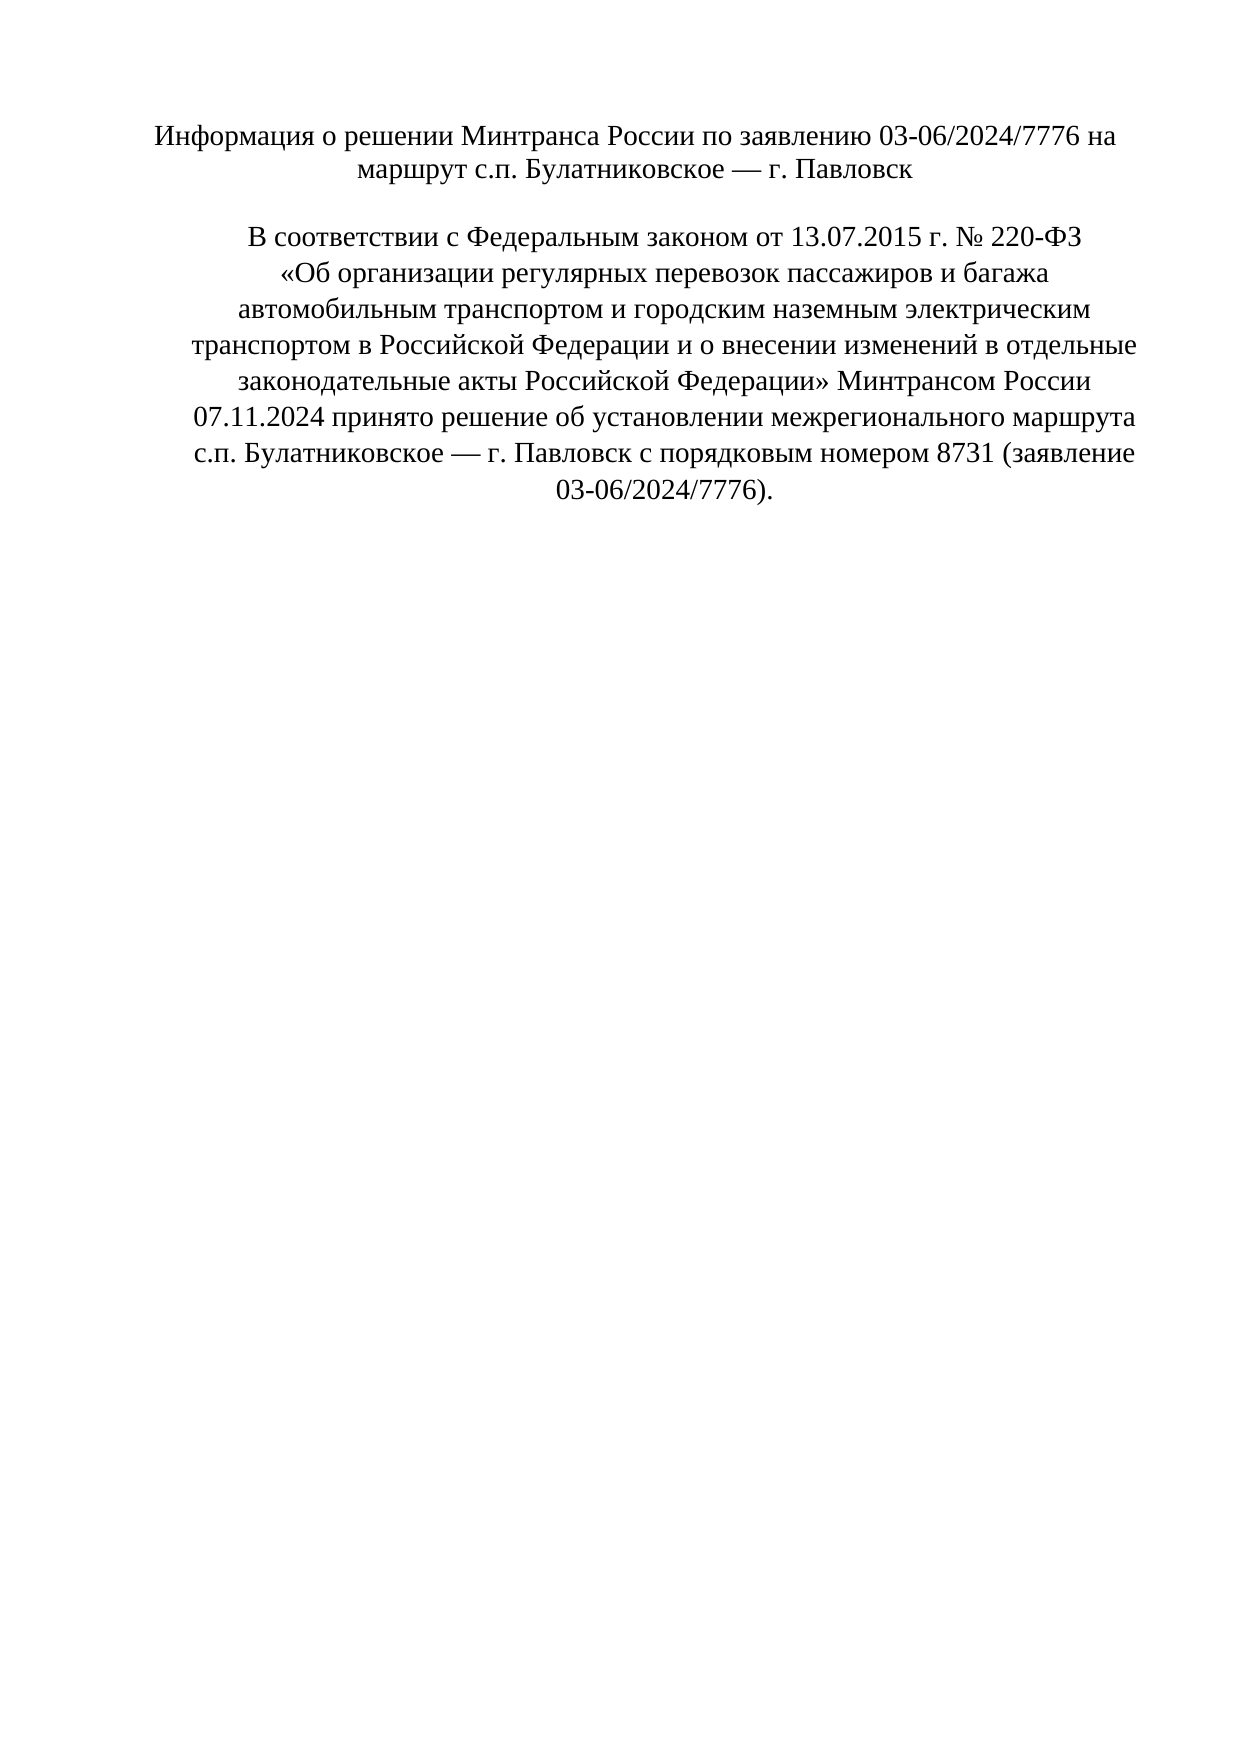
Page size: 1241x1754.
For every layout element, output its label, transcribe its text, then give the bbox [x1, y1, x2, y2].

text В соответствии с Федеральным законом от 13.07.2015 г. № 220-ФЗ «Об организации регулярных перевозок пассажиров и багажа автомобильным транспортом и городским наземным электрическим транспортом в Российской Федерации и о внесении изменений в отдельные законодательные акты Российской Федерации» Минтрансом России 07.11.2024 принято решение об установлении межрегионального маршрута с.п. Булатниковское — г. Павловск с порядковым номером 8731 (заявление 03-06/2024/7776). [177, 219, 1152, 505]
text Информация о решении Минтранса России по заявлению 03-06/2024/7776 на маршрут с.п. Булатниковское — г. Павловск [118, 118, 1152, 185]
